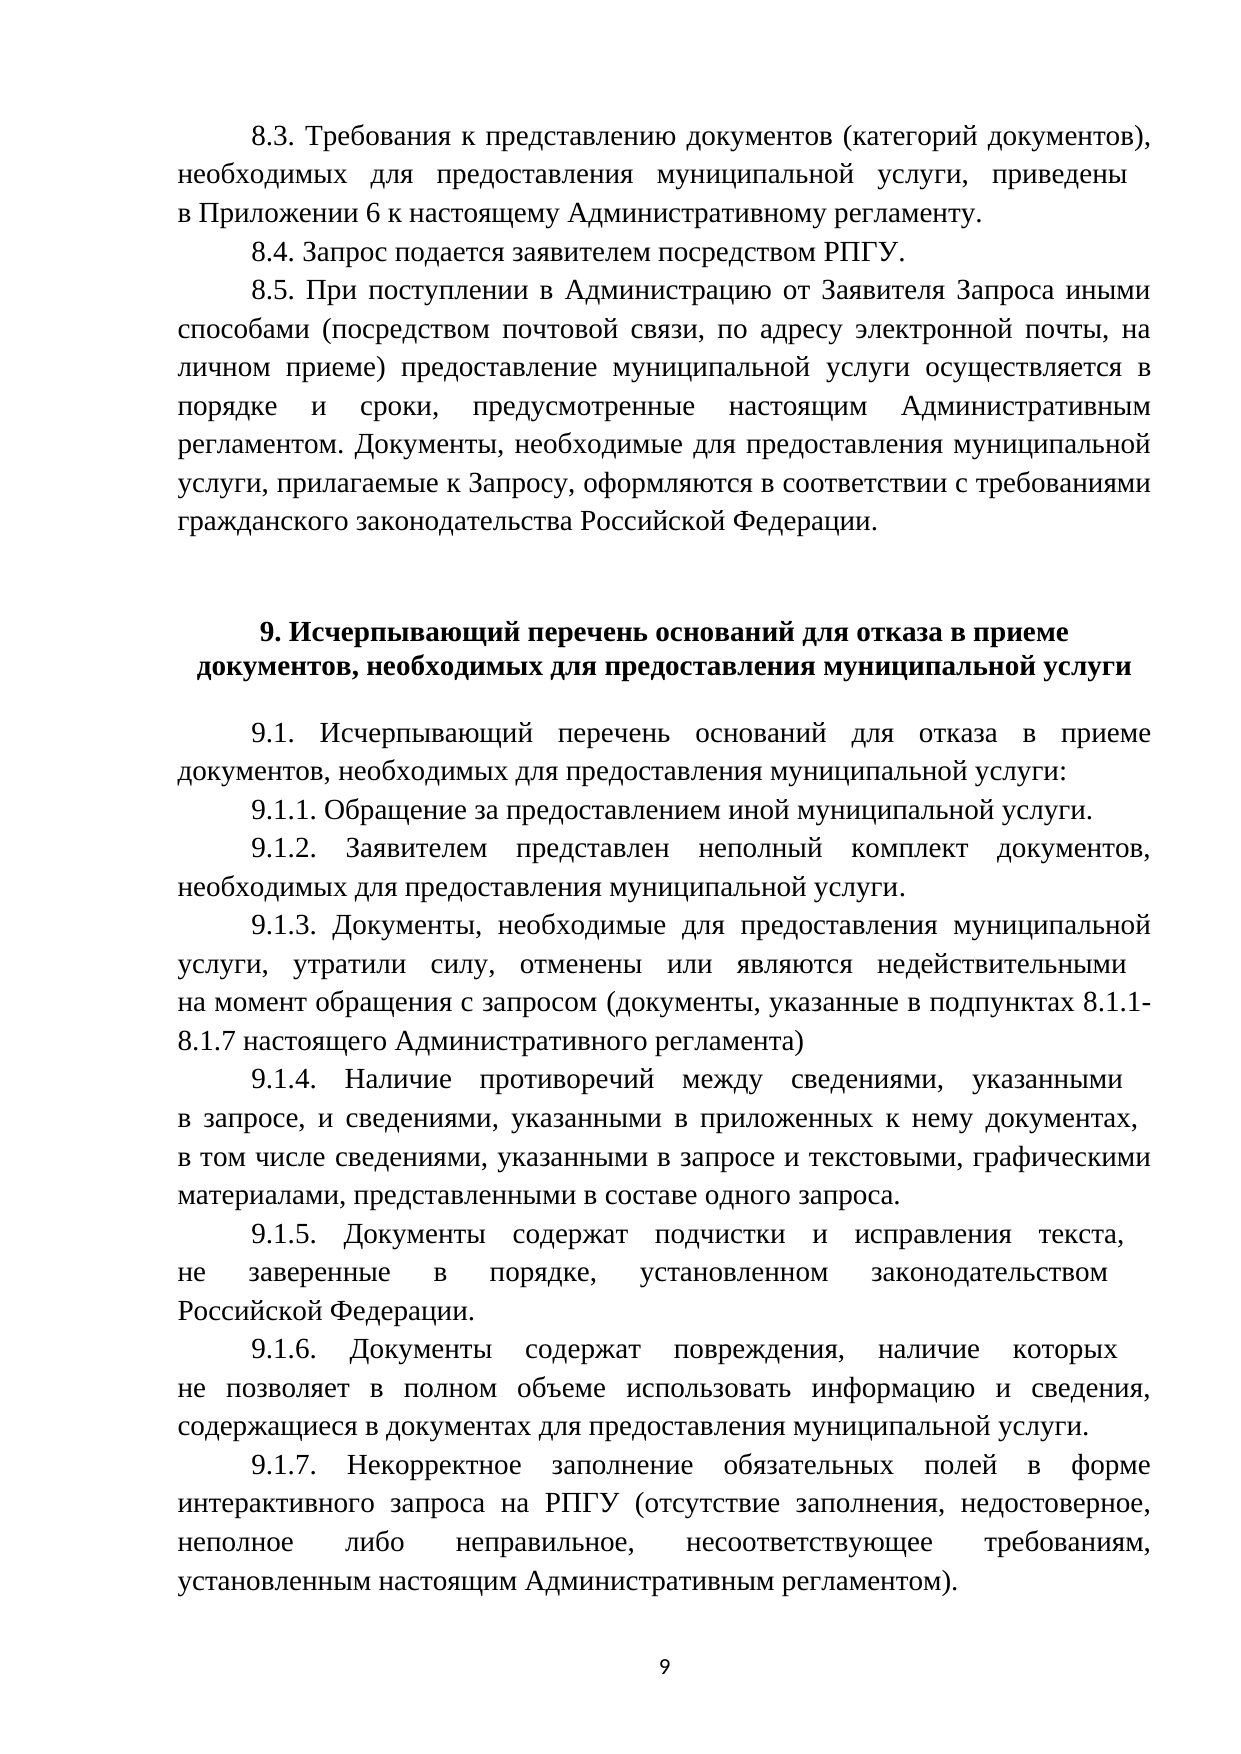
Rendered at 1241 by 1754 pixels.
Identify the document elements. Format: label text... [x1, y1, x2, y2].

list 8.5. При поступлении в Администрацию от Заявителя Запроса иными способами (посредством почтовой связи, по адресу электронной почты, на личном приеме) предоставление муниципальной услуги осуществляется в порядке и сроки, предусмотренные настоящим Административным регламентом. Документы, необходимые для предоставления муниципальной услуги, прилагаемые к Запросу, оформляются в соответствии с требованиями гражданского законодательства Российской Федерации. [177, 272, 1152, 537]
list 9.1.5. Документы содержат подчистки и исправления текста, не заверенные в порядке, установленном законодательством Российской Федерации. [177, 1216, 1152, 1326]
subtitle 9. Исчерпывающий перечень оснований для отказа в приеме документов, необходимых для предоставления муниципальной услуги [177, 614, 1152, 681]
list 9.1.4. Наличие противоречий между сведениями, указанными в запросе, и сведениями, указанными в приложенных к нему документах, в том числе сведениями, указанными в запросе и текстовыми, графическими материалами, представленными в составе одного запроса. [177, 1062, 1152, 1211]
list 9.1.1. Обращение за предоставлением иной муниципальной услуги. [177, 792, 1152, 825]
list 9.1. Исчерпывающий перечень оснований для отказа в приеме документов, необходимых для предоставления муниципальной услуги: [177, 715, 1152, 787]
list 8.3. Требования к представлению документов (категорий документов), необходимых для предоставления муниципальной услуги, приведены в Приложении 6 к настоящему Административному регламенту. [177, 118, 1152, 229]
list 9.1.6. Документы содержат повреждения, наличие которых не позволяет в полном объеме использовать информацию и сведения, содержащиеся в документах для предоставления муниципальной услуги. [177, 1331, 1152, 1442]
list 9.1.2. Заявителем представлен неполный комплект документов, необходимых для предоставления муниципальной услуги. [177, 830, 1152, 902]
text 9.1.3. Документы, необходимые для предоставления муниципальной услуги, утратили силу, отменены или являются недействительными на момент обращения с запросом (документы, указанные в подпунктах 8.1.1-8.1.7 настоящего Административного регламента) [177, 907, 1152, 1057]
list 8.4. Запрос подается заявителем посредством РПГУ. [177, 234, 1152, 267]
list 9.1.7. Некорректное заполнение обязательных полей в форме интерактивного запроса на РПГУ (отсутствие заполнения, недостоверное, неполное либо неправильное, несоответствующее требованиям, установленным настоящим Административным регламентом). [177, 1447, 1152, 1596]
